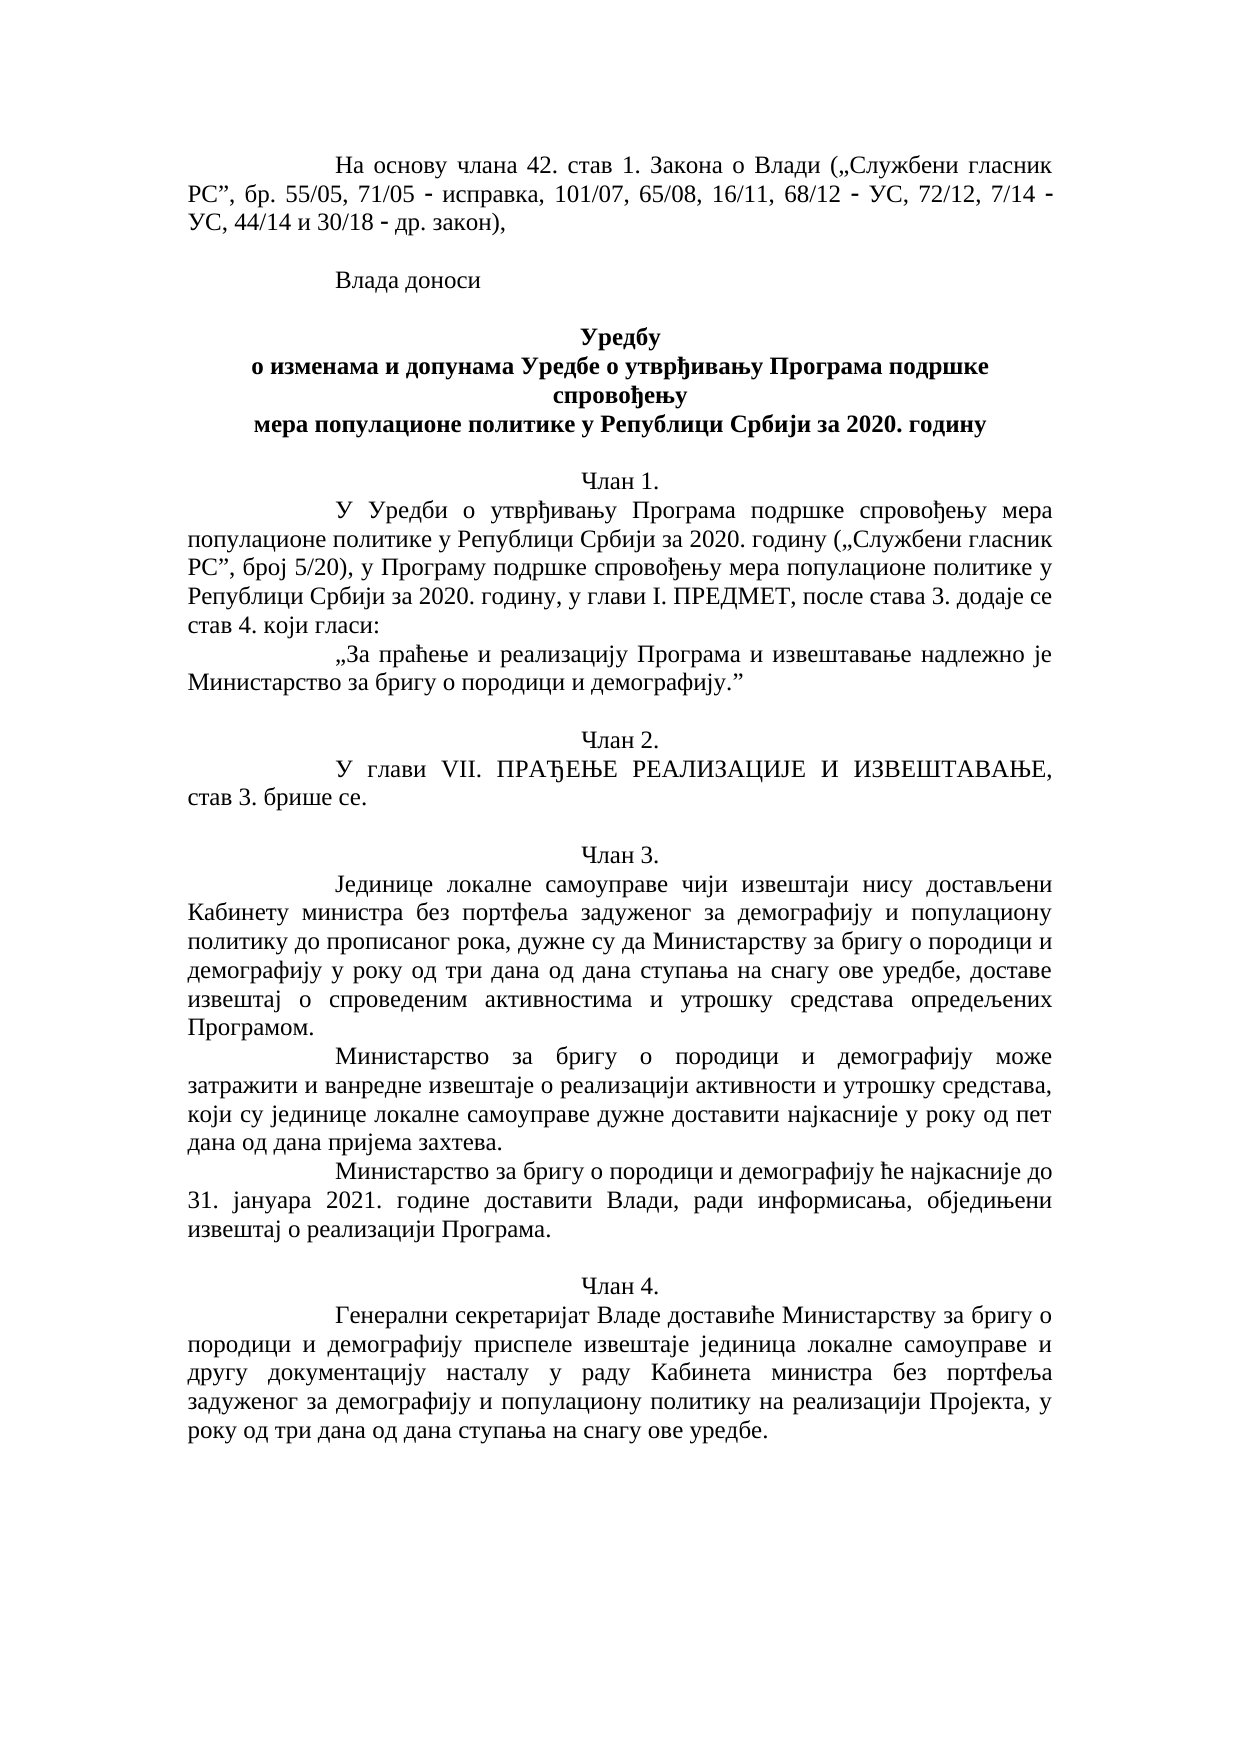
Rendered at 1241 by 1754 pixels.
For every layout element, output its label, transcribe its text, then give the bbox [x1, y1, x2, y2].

text о изменама и допунама Уредбе о утврђивању Програма подршке спровођењу [187, 351, 1053, 409]
text Члан 1. [187, 466, 1053, 495]
text мера популационе политике у Републици Србији за 2020. годину [187, 409, 1053, 437]
text Јединице локалне самоуправе чији извештаји нису достављени Кабинету министра без портфеља задуженог за демографију и популациону политику до прописаног рока, дужне су да Министарству за бригу о породици и демографију у року од три дана од дана ступања на снагу ове уредбе, доставе извештај о спроведеним активностима и утрошку средстава опредељених Програмом. [187, 869, 1053, 1041]
text Члан 3. [187, 840, 1053, 869]
text Влада доноси [187, 265, 1053, 294]
text Генерални секретаријат Владе доставиће Министарству за бригу о породици и демографију приспеле извештаје јединица локалне самоуправе и другу документацију насталу у раду Кабинета министра без портфеља задуженог за демографију и популациону политику на реализацији Пројекта, у року од три дана од дана ступања на снагу ове уредбе. [187, 1300, 1053, 1444]
text У Уредби о утврђивању Програма подршке спровођењу мера популационе политике у Републици Србији за 2020. годину („Службени гласник РС”, број 5/20), у Програму подршке спровођењу мера популационе политике у Републици Србији за 2020. годину, у глави I. ПРЕДМЕТ, после става 3. додаје се став 4. који гласи: [187, 495, 1053, 639]
text „За праћење и реализацију Програма и извештавање надлежно је Министарство за бригу о породици и демографију.” [187, 639, 1053, 696]
text Министарство за бригу о породици и демографију ће најкасније до 31. јануара 2021. године доставити Влади, ради информисања, обједињени извештај о реализацији Програма. [187, 1156, 1053, 1242]
text На основу члана 42. став 1. Закона о Влади („Службени гласник РС”, бр. 55/05, 71/05 исправка, 101/07, 65/08, 16/11, 68/12 УС, 72/12, 7/14 УС, 44/14 и 30/18 др. закон), [187, 150, 1053, 236]
text Уредбу [187, 322, 1053, 351]
text У глави VII. ПРАЂЕЊЕ РЕАЛИЗАЦИЈЕ И ИЗВЕШТАВАЊЕ, став 3. брише се. [187, 754, 1053, 811]
text Министарство за бригу о породици и демографију може затражити и ванредне извештаје о реализацији активности и утрошку средстава, који су јединице локалне самоуправе дужне доставити најкасније у року од пет дана од дана пријема захтева. [187, 1041, 1053, 1156]
text Члан 2. [187, 725, 1053, 754]
text Члан 4. [187, 1271, 1053, 1300]
